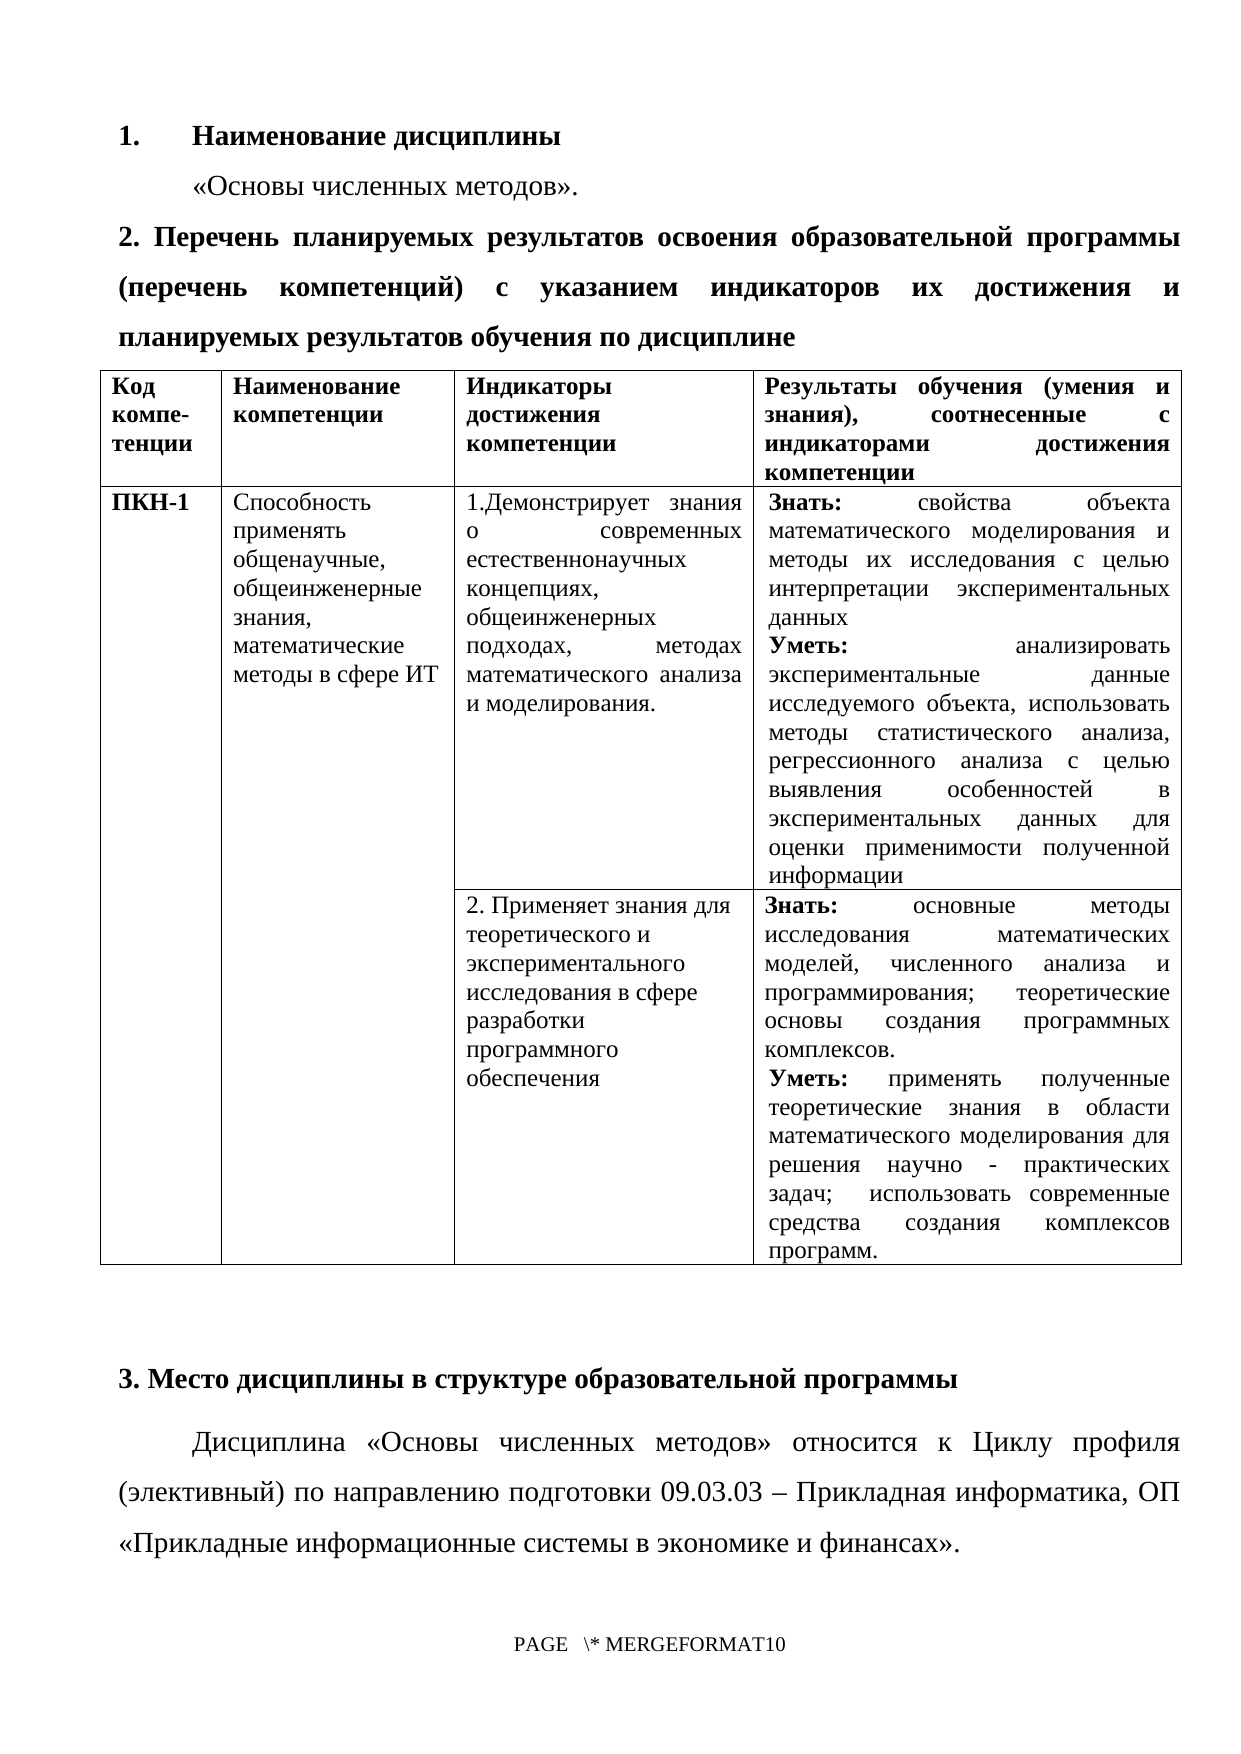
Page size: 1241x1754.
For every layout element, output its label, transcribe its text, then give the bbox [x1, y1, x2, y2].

table_cell 2. Применяет знания для теоретического и экспериментального исследования в сфере разработки программного обеспечения [455, 890, 753, 1264]
text «Основы численных методов». [118, 168, 1181, 202]
table_header Код компе- тенции [101, 371, 221, 486]
table_header Наименование компетенции [222, 371, 454, 486]
table_cell Способность применять общенаучные, общеинженерные знания, математические методы в сфере ИТ [222, 487, 454, 1264]
subtitle Наименование дисциплины [118, 118, 1181, 152]
table_header Индикаторы достижения компетенции [455, 371, 753, 486]
table_cell Знать: основные методы исследования математических моделей, численного анализа и программирования; теоретические основы создания программных комплексов. Уметь: применять полученные теоретические знания в области математического моделирования для решения научно - практических задач; использовать современные средства создания комплексов программ. [754, 890, 1181, 1264]
subtitle 2. Перечень планируемых результатов освоения образовательной программы (перечень компетенций) с указанием индикаторов их достижения и планируемых результатов обучения по дисциплине [118, 219, 1181, 353]
table_cell 1.Демонстрирует знания о современных естественнонаучных концепциях, общеинженерных подходах, методах математического анализа и моделирования. [455, 487, 753, 889]
subtitle 3. Место дисциплины в структуре образовательной программы [118, 1361, 1181, 1395]
table_cell ПКН-1 [101, 487, 221, 1264]
text Дисциплина «Основы численных методов» относится к Циклу профиля (элективный) по направлению подготовки 09.03.03 – Прикладная информатика, ОП «Прикладные информационные системы в экономике и финансах». [118, 1424, 1181, 1558]
table_cell Знать: свойства объекта математического моделирования и методы их исследования с целью интерпретации экспериментальных данных Уметь: анализировать экспериментальные данные исследуемого объекта, использовать методы статистического анализа, регрессионного анализа с целью выявления особенностей в экспериментальных данных для оценки применимости полученной информации [754, 487, 1181, 889]
table_header Результаты обучения (умения и знания), соотнесенные с индикаторами достижения компетенции [754, 371, 1181, 486]
